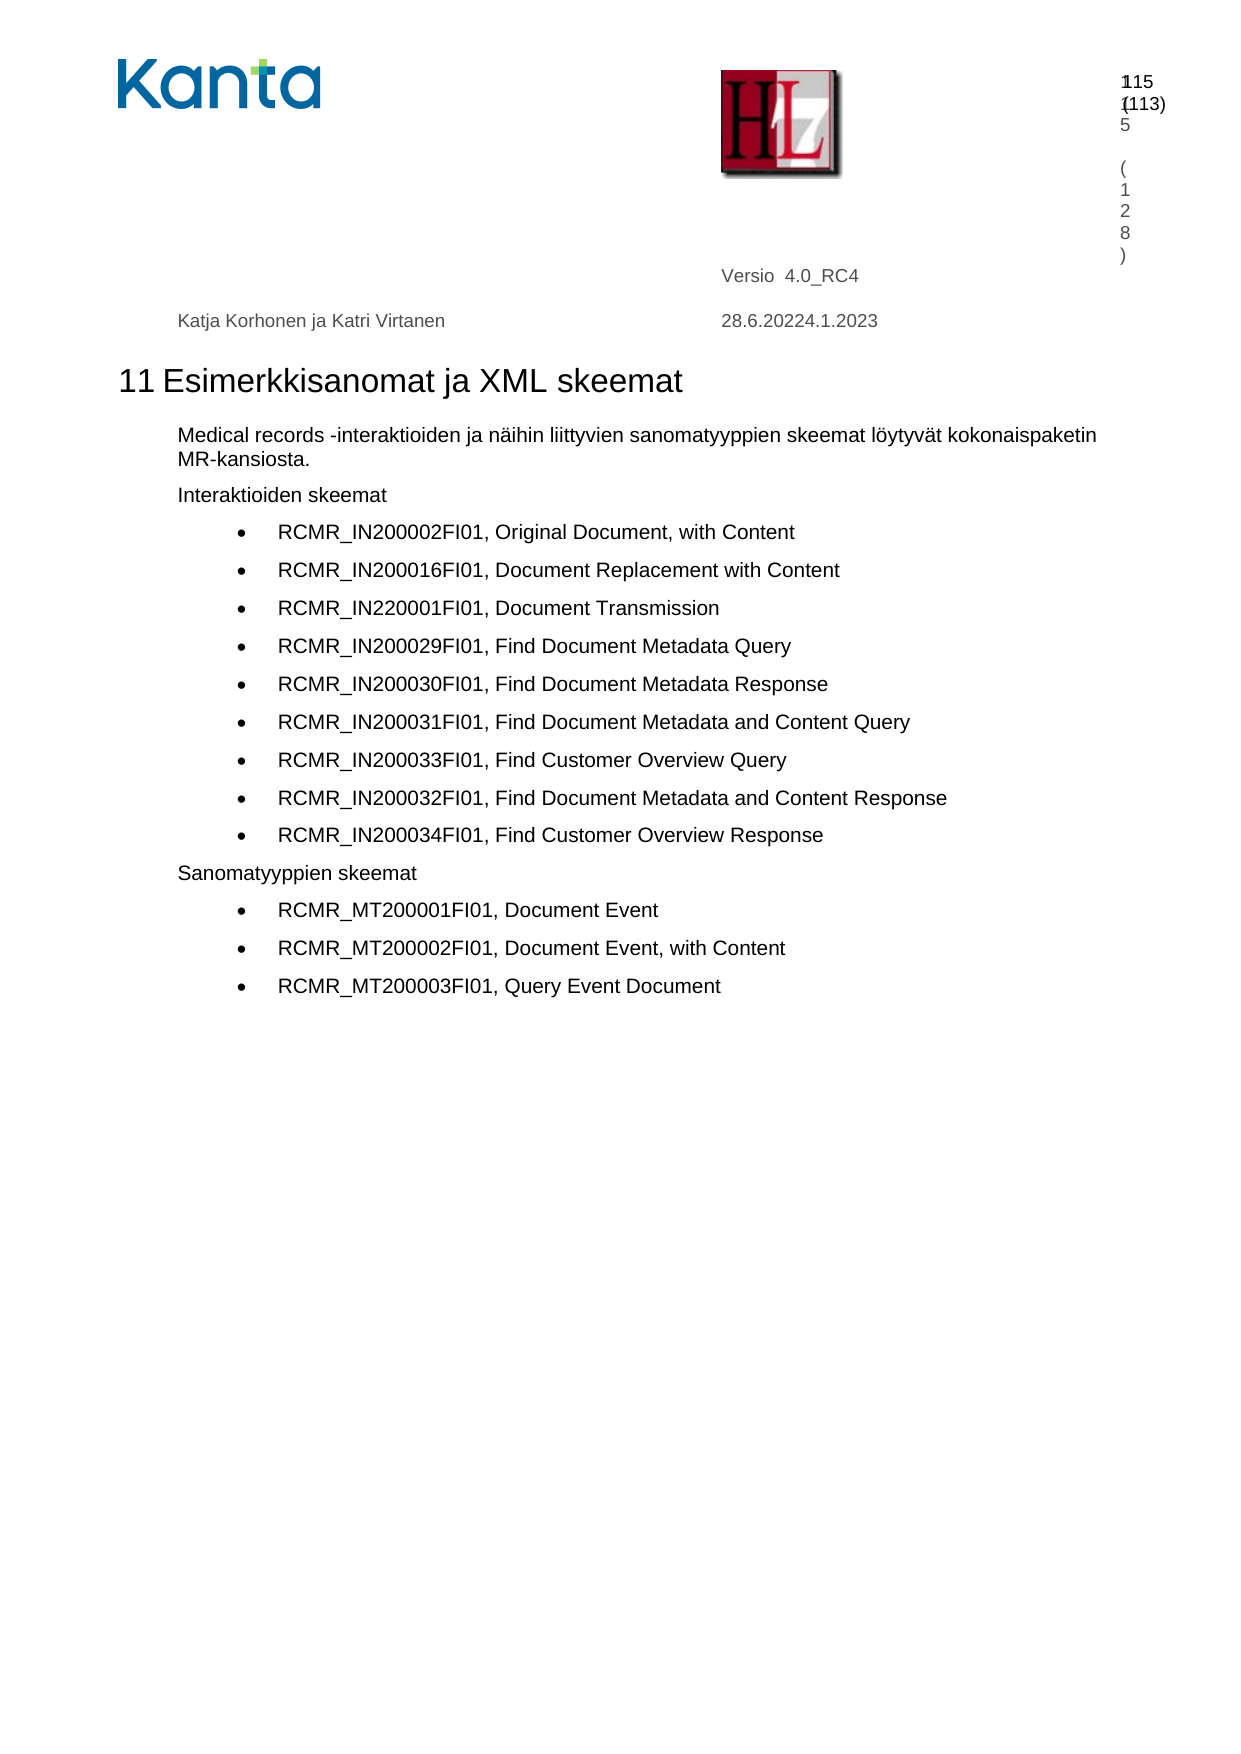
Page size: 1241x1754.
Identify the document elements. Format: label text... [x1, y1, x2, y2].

subtitle Esimerkkisanomat ja XML skeemat [118, 361, 1122, 399]
text Medical records -interaktioiden ja näihin liittyvien sanomatyyppien skeemat löytyvät kokonaispaketin MR-kansiosta. [177, 422, 1122, 470]
list RCMR_IN200033FI01, Find Customer Overview Query [236, 747, 1122, 772]
list RCMR_IN200031FI01, Find Document Metadata and Content Query [236, 709, 1122, 734]
text Sanomatyyppien skeemat [177, 861, 1122, 884]
list RCMR_IN200030FI01, Find Document Metadata Response [236, 671, 1122, 696]
list RCMR_MT200001FI01, Document Event [236, 897, 1122, 922]
text Interaktioiden skeemat [177, 483, 1122, 507]
list RCMR_MT200002FI01, Document Event, with Content [236, 935, 1122, 960]
list RCMR_IN200029FI01, Find Document Metadata Query [236, 633, 1122, 658]
picture [118, 59, 321, 109]
list RCMR_MT200003FI01, Query Event Document [236, 973, 1122, 998]
list RCMR_IN200016FI01, Document Replacement with Content [236, 557, 1122, 583]
list RCMR_IN200032FI01, Find Document Metadata and Content Response [236, 785, 1122, 810]
list RCMR_IN200034FI01, Find Customer Overview Response [236, 823, 1122, 848]
list RCMR_IN220001FI01, Document Transmission [236, 595, 1122, 621]
picture [721, 70, 844, 179]
list RCMR_IN200002FI01, Original Document, with Content [236, 519, 1122, 545]
